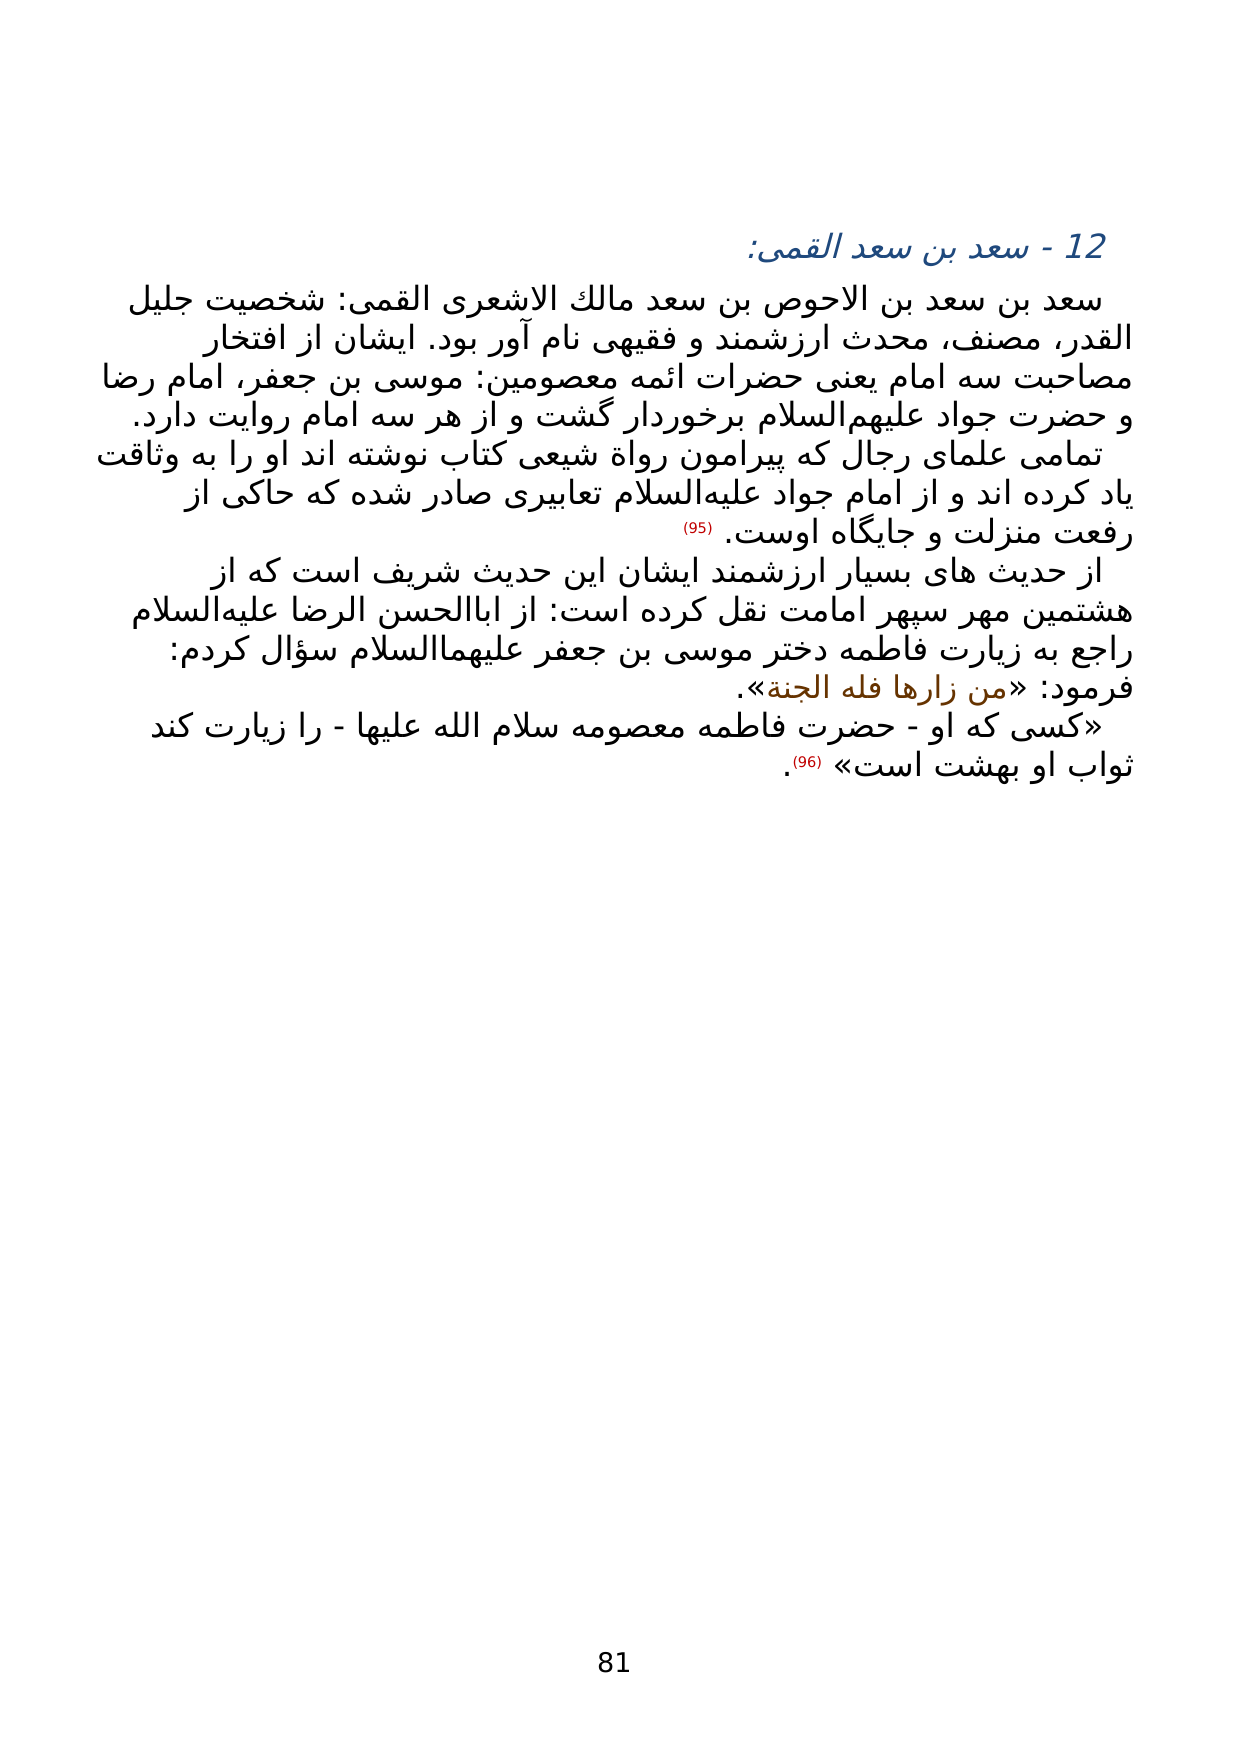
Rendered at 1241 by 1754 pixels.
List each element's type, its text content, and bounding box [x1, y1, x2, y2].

text سعد بن سعد بن الاحوص بن سعد مالك الاشعرى القمى: شخصيت جليل القدر، مصنف، محدث ارزشمند و فقيهى نام آور بود. ايشان از افتخار مصاحبت سه امام يعنى حضرات ائمه معصومين: موسى بن جعفر، امام رضا و حضرت جواد عليهم‌السلام برخوردار گشت و از هر سه امام روايت دارد. [94, 279, 1134, 435]
subtitle 12 - سعد بن سعد القمى: [94, 228, 1134, 267]
text از حديث هاى بسيار ارزشمند ايشان اين حديث شريف است كه از هشتمين مهر سپهر امامت نقل كرده است: از اباالحسن الرضا عليه‌السلام راجع به زيارت فاطمه دختر موسى بن جعفر عليهما‌السلام سؤال كردم: فرمود: «من زارها فله الجنة». [94, 551, 1134, 707]
text «كسى كه او - حضرت فاطمه معصومه سلام الله عليها - را زيارت كند ثواب او بهشت است» (96). [94, 707, 1134, 784]
text تمامى علماى رجال كه پيرامون رواة شيعى كتاب نوشته اند او را به وثاقت ياد كرده اند و از امام جواد عليه‌السلام تعابيرى صادر شده كه حاكى از رفعت منزلت و جايگاه اوست. (95) [94, 435, 1134, 551]
